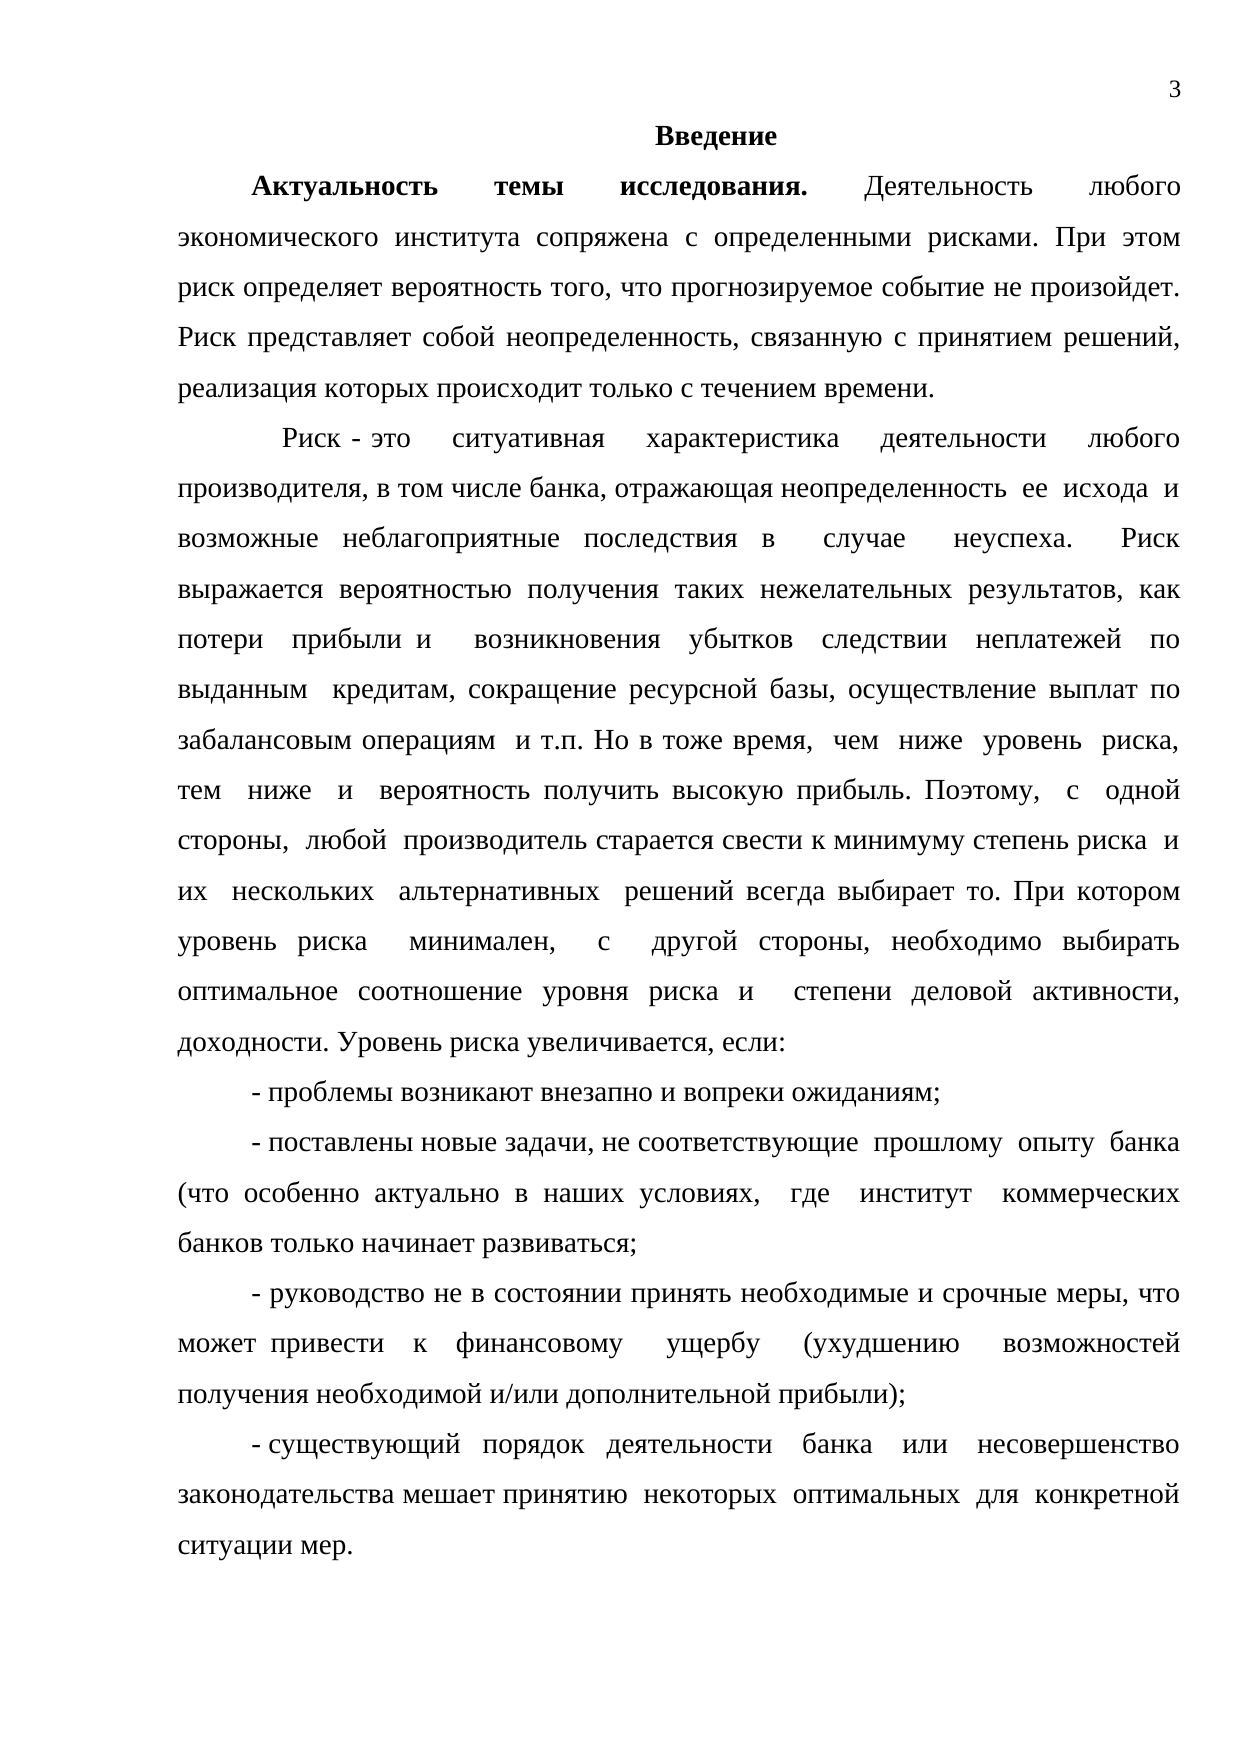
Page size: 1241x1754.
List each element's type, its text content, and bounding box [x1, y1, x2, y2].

text - руководство не в состоянии принять необходимые и срочные меры, что может привести к финансовому ущербу (ухудшению возможностей получения необходимой и/или дополнительной прибыли); [177, 1275, 1181, 1409]
text - существующий порядок деятельности банка или несовершенство законодательства мешает принятию некоторых оптимальных для конкретной ситуации мер. [177, 1426, 1181, 1560]
text Актуальность темы исследования. Деятельность любого экономического института сопряжена с определенными рисками. При этом риск определяет вероятность того, что прогнозируемое событие не произойдет. Риск представляет собой неопределенность, связанную с принятием решений, реализация которых происходит только с течением времени. [177, 168, 1181, 403]
text - проблемы возникают внезапно и вопреки ожиданиям; [177, 1074, 1181, 1108]
text Введение [177, 118, 1181, 152]
text - поставлены новые задачи, не соответствующие прошлому опыту банка (что особенно актуально в наших условиях, где институт коммерческих банков только начинает развиваться; [177, 1124, 1181, 1258]
text Риск - это ситуативная характеристика деятельности любого производителя, в том числе банка, отражающая неопределенность ее исхода и возможные неблагоприятные последствия в случае неуспеха. Риск выражается вероятностью получения таких нежелательных результатов, как потери прибыли и возникновения убытков следствии неплатежей по выданным кредитам, сокращение ресурсной базы, осуществление выплат по забалансовым операциям и т.п. Но в тоже время, чем ниже уровень риска, тем ниже и вероятность получить высокую прибыль. Поэтому, с одной стороны, любой производитель старается свести к минимуму степень риска и их нескольких альтернативных решений всегда выбирает то. При котором уровень риска минимален, с другой стороны, необходимо выбирать оптимальное соотношение уровня риска и степени деловой активности, доходности. Уровень риска увеличивается, если: [177, 420, 1181, 1057]
